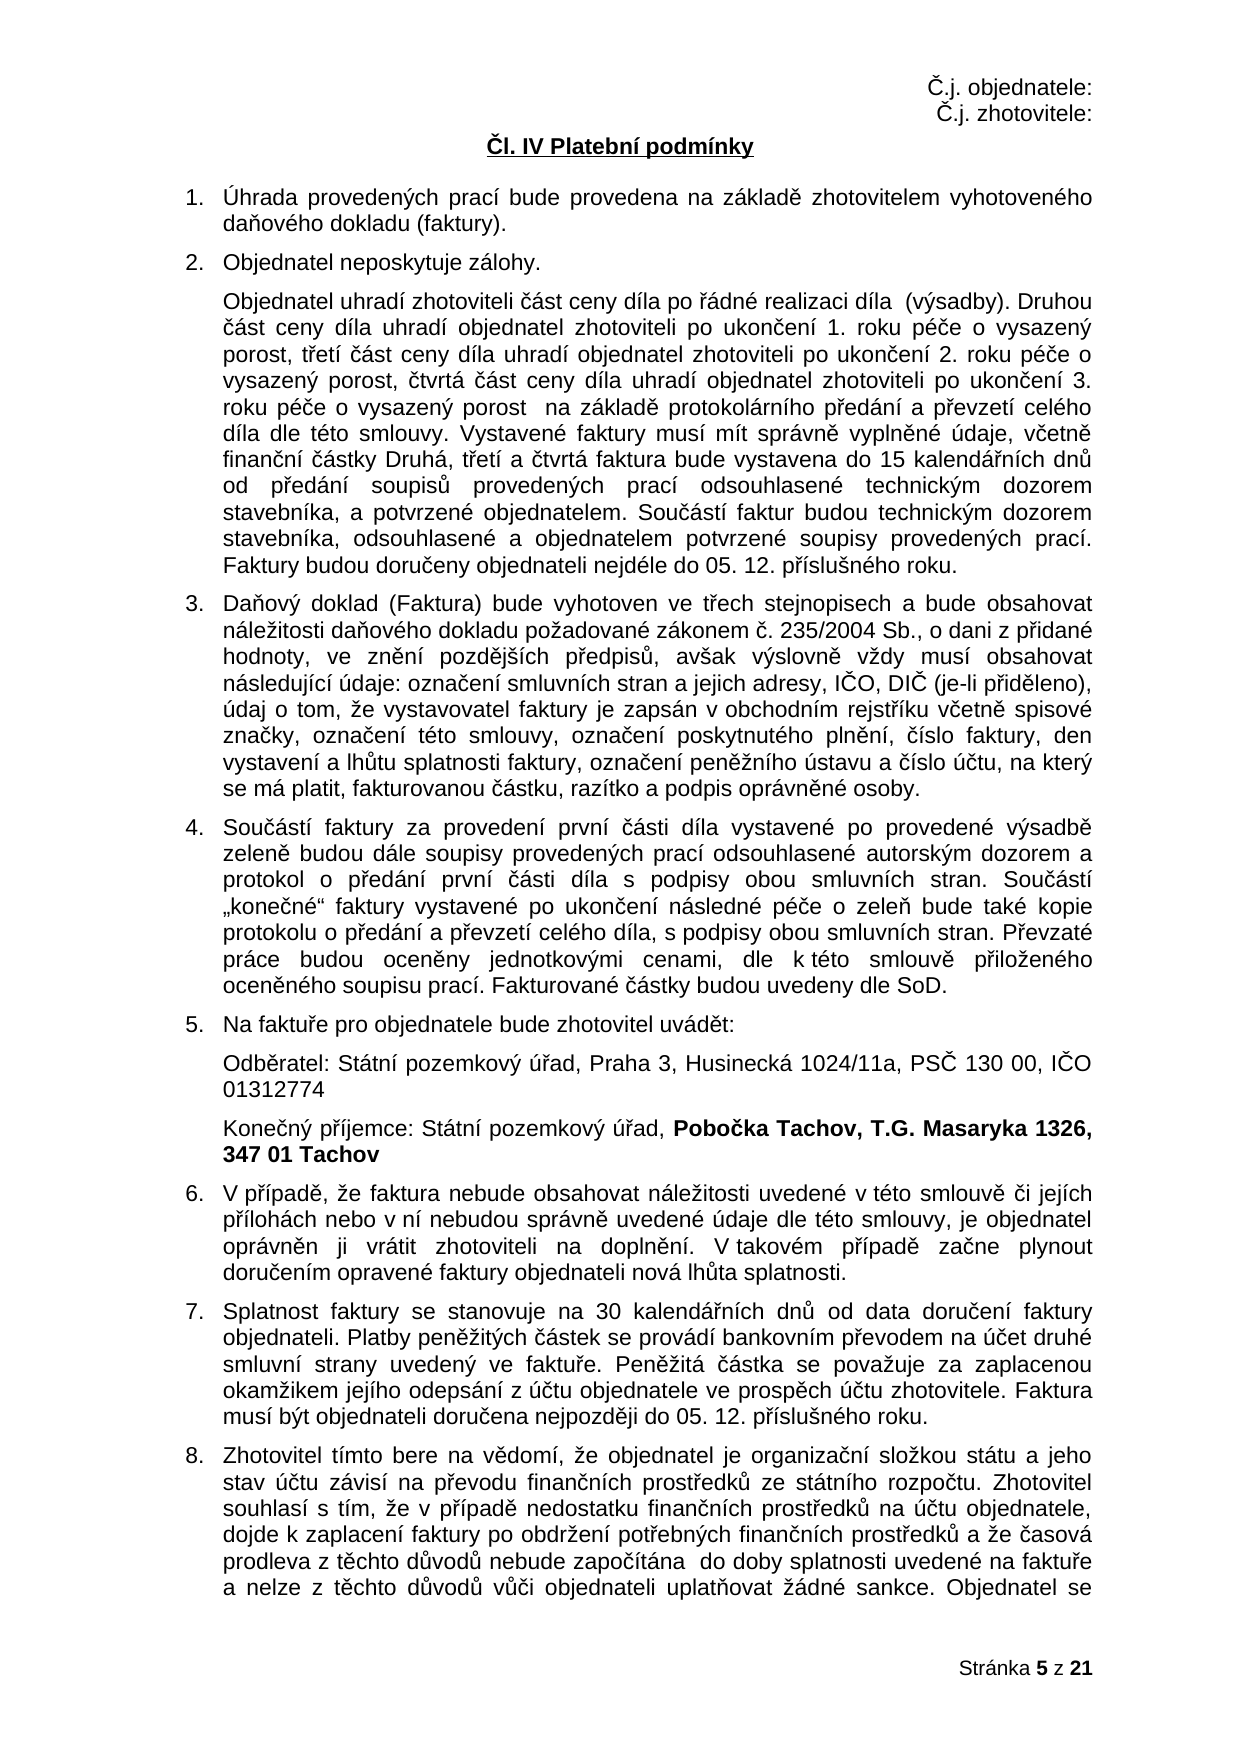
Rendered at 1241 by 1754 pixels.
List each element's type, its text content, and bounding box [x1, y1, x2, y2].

text Čl. IV Platební podmínky [148, 133, 1093, 159]
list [185, 1442, 1093, 1600]
list Splatnost faktury se stanovuje na 30 kalendářních dnů od data doručení faktury objednateli. Platby peněžitých částek se provádí bankovním převodem na účet druhé smluvní strany uvedený ve faktuře. Peněžitá částka se považuje za zaplacenou okamžikem jejího odepsání z účtu objednatele ve prospěch účtu zhotovitele. Faktura musí být objednateli doručena nejpozději do 05. 12. příslušného roku. [185, 1298, 1093, 1430]
list Daňový doklad (Faktura) bude vyhotoven ve třech stejnopisech a bude obsahovat náležitosti daňového dokladu požadované zákonem č. 235/2004 Sb., o dani z přidané hodnoty, ve znění pozdějších předpisů, avšak výslovně vždy musí obsahovat následující údaje: označení smluvních stran a jejich adresy, IČO, DIČ (je-li přiděleno), údaj o tom, že vystavovatel faktury je zapsán v obchodním rejstříku včetně spisové značky, označení této smlouvy, označení poskytnutého plnění, číslo faktury, den vystavení a lhůtu splatnosti faktury, označení peněžního ústavu a číslo účtu, na který se má platit, fakturovanou částku, razítko a podpis oprávněné osoby. [185, 590, 1093, 801]
list Odběratel: Státní pozemkový úřad, Praha 3, Husinecká 1024/11a, PSČ 130 00, IČO 01312774 [223, 1049, 1093, 1102]
list Úhrada provedených prací bude provedena na základě zhotovitelem vyhotoveného daňového dokladu (faktury). [185, 184, 1093, 237]
list Na faktuře pro objednatele bude zhotovitel uvádět: [185, 1011, 1093, 1037]
list V případě, že faktura nebude obsahovat náležitosti uvedené v této smlouvě či jejích přílohách nebo v ní nebudou správně uvedené údaje dle této smlouvy, je objednatel oprávněn ji vrátit zhotoviteli na doplnění. V takovém případě začne plynout doručením opravené faktury objednateli nová lhůta splatnosti. [185, 1180, 1093, 1285]
list Objednatel uhradí zhotoviteli část ceny díla po řádné realizaci díla (výsadby). Druhou část ceny díla uhradí objednatel zhotoviteli po ukončení 1. roku péče o vysazený porost, třetí část ceny díla uhradí objednatel zhotoviteli po ukončení 2. roku péče o vysazený porost, čtvrtá část ceny díla uhradí objednatel zhotoviteli po ukončení 3. roku péče o vysazený porost na základě protokolárního předání a převzetí celého díla dle této smlouvy. Vystavené faktury musí mít správně vyplněné údaje, včetně finanční částky Druhá, třetí a čtvrtá faktura bude vystavena do 15 kalendářních dnů od předání soupisů provedených prací odsouhlasené technickým dozorem stavebníka, a potvrzené objednatelem. Součástí faktur budou technickým dozorem stavebníka, odsouhlasené a objednatelem potvrzené soupisy provedených prací. Faktury budou doručeny objednateli nejdéle do 05. 12. příslušného roku. [223, 288, 1093, 578]
list Součástí faktury za provedení první části díla vystavené po provedené výsadbě zeleně budou dále soupisy provedených prací odsouhlasené autorským dozorem a protokol o předání první části díla s podpisy obou smluvních stran. Součástí „konečné“ faktury vystavené po ukončení následné péče o zeleň bude také kopie protokolu o předání a převzetí celého díla, s podpisy obou smluvních stran. Převzaté práce budou oceněny jednotkovými cenami, dle k této smlouvě přiloženého oceněného soupisu prací. Fakturované částky budou uvedeny dle SoD. [185, 814, 1093, 998]
list Konečný příjemce: Státní pozemkový úřad, Pobočka Tachov, T.G. Masaryka 1326, 347 01 Tachov [223, 1115, 1093, 1167]
list Objednatel neposkytuje zálohy. [185, 249, 1093, 276]
